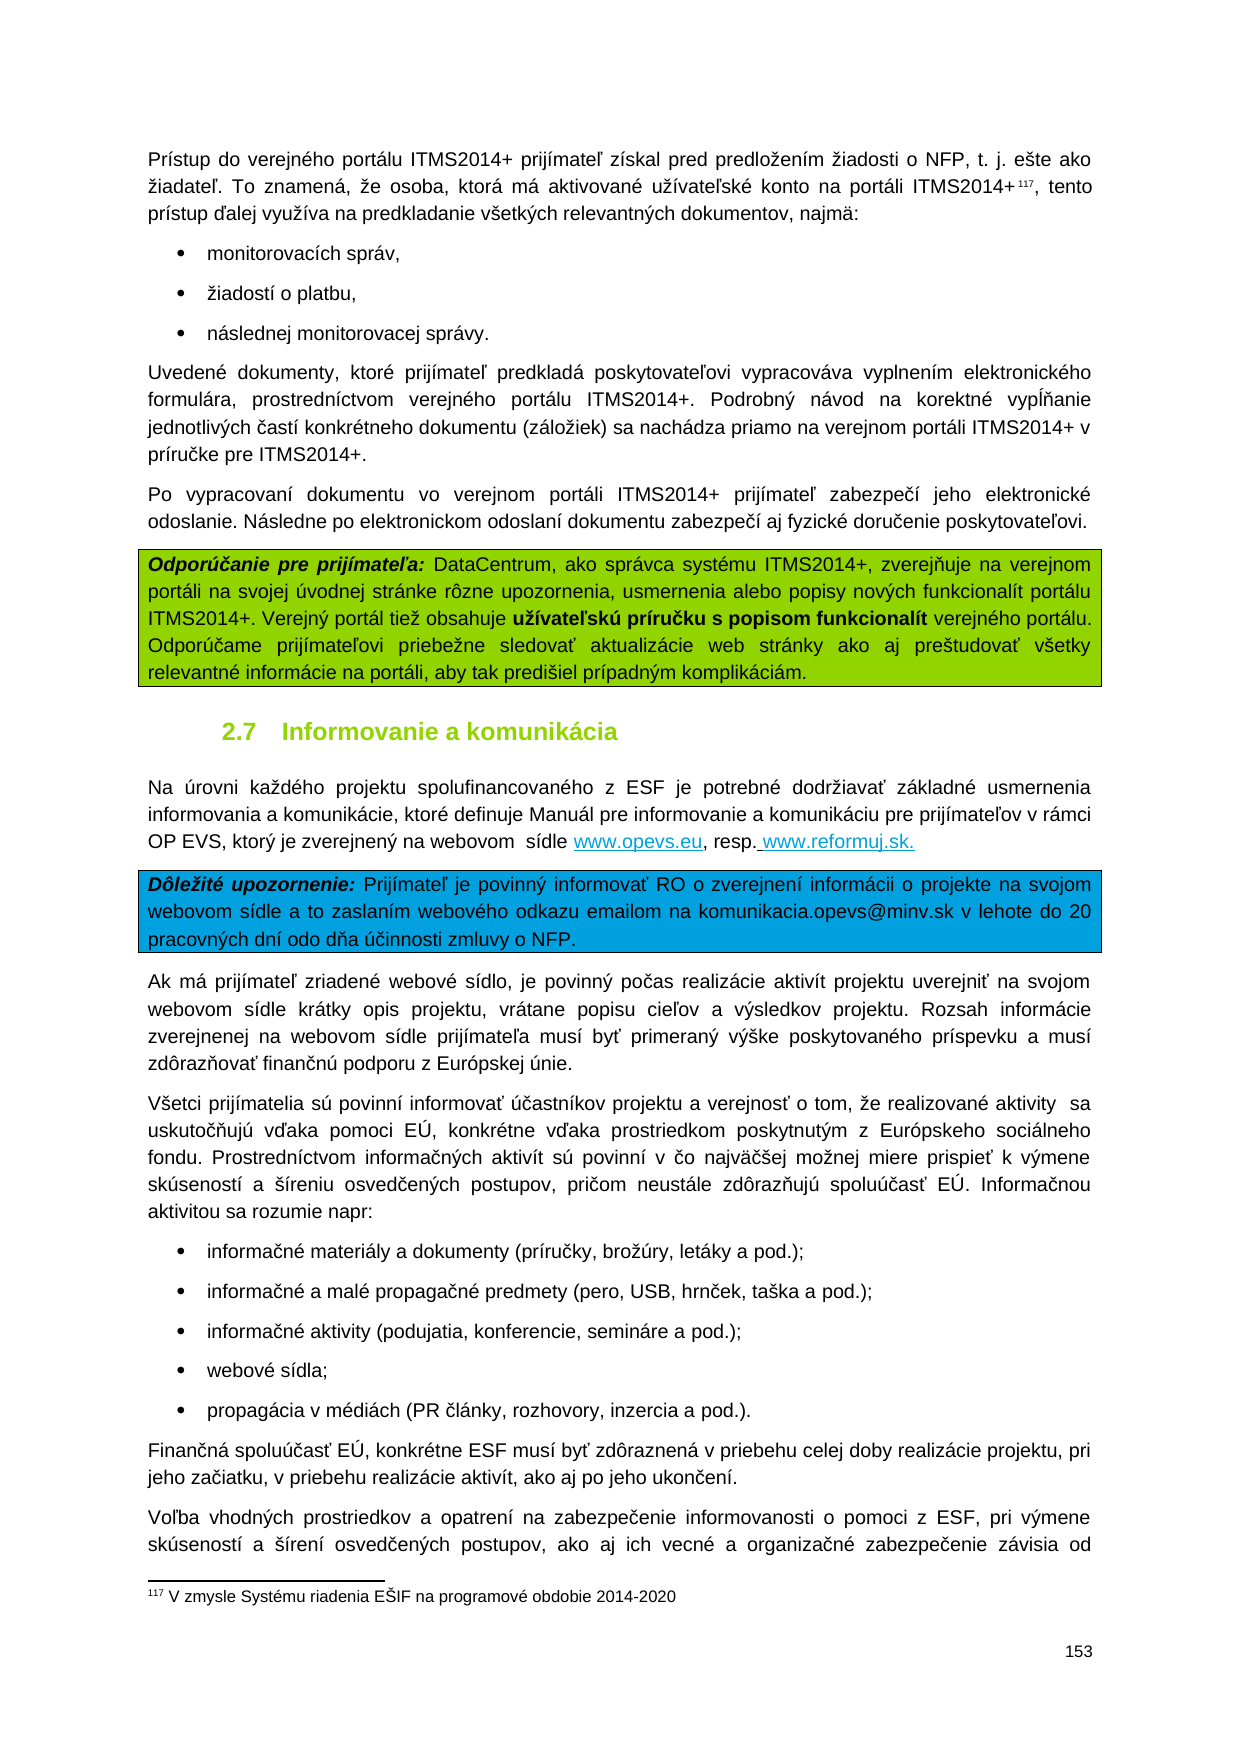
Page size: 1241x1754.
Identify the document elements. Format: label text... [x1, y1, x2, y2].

text Dôležité upozornenie: Prijímateľ je povinný informovať RO o zverejnení informácii o projekte na svojom webovom sídle a to zaslaním webového odkazu emailom na komunikacia.opevs@minv.sk v lehote do 20 pracovných dní odo dňa účinnosti zmluvy o NFP. [139, 871, 1101, 952]
text Ak má prijímateľ zriadené webové sídlo, je povinný počas realizácie aktivít projektu uverejniť na svojom webovom sídle krátky opis projektu, vrátane popisu cieľov a výsledkov projektu. Rozsah informácie zverejnenej na webovom sídle prijímateľa musí byť primeraný výške poskytovaného príspevku a musí zdôrazňovať finančnú podporu z Európskej únie. [148, 970, 1092, 1074]
text propagácia v médiách (PR články, rozhovory, inzercia a pod.). [177, 1399, 1092, 1422]
text Finančná spoluúčasť EÚ, konkrétne ESF musí byť zdôraznená v priebehu celej doby realizácie projektu, pri jeho začiatku, v priebehu realizácie aktivít, ako aj po jeho ukončení. [148, 1439, 1092, 1489]
text Odporúčanie pre prijímateľa: DataCentrum, ako správca systému ITMS2014+, zverejňuje na verejnom portáli na svojej úvodnej stránke rôzne upozornenia, usmernenia alebo popisy nových funkcionalít portálu ITMS2014+. Verejný portál tiež obsahuje užívateľskú príručku s popisom funkcionalít verejného portálu. Odporúčame prijímateľovi priebežne sledovať aktualizácie web stránky ako aj preštudovať všetky relevantné informácie na portáli, aby tak predišiel prípadným komplikáciám. [139, 550, 1101, 686]
text Uvedené dokumenty, ktoré prijímateľ predkladá poskytovateľovi vypracováva vyplnením elektronického formulára, prostredníctvom verejného portálu ITMS2014+. Podrobný návod na korektné vypĺňanie jednotlivých častí konkrétneho dokumentu (záložiek) sa nachádza priamo na verejnom portáli ITMS2014+ v príručke pre ITMS2014+. [148, 361, 1092, 465]
text Prístup do verejného portálu ITMS2014+ prijímateľ získal pred predložením žiadosti o NFP, t. j. ešte ako žiadateľ. To znamená, že osoba, ktorá má aktivované užívateľské konto na portáli ITMS2014+, tento prístup ďalej využíva na predkladanie všetkých relevantných dokumentov, najmä: [148, 148, 1092, 225]
text Všetci prijímatelia sú povinní informovať účastníkov projektu a verejnosť o tom, že realizované aktivity sa uskutočňujú vďaka pomoci EÚ, konkrétne vďaka prostriedkom poskytnutým z Európskeho sociálneho fondu. Prostredníctvom informačných aktivít sú povinní v čo najväčšej možnej miere prispieť k výmene skúseností a šíreniu osvedčených postupov, pričom neustále zdôrazňujú spoluúčasť EÚ. Informačnou aktivitou sa rozumie napr: [148, 1092, 1092, 1223]
text Na úrovni každého projektu spolufinancovaného z ESF je potrebné dodržiavať základné usmernenia informovania a komunikácie, ktoré definuje Manuál pre informovanie a komunikáciu pre prijímateľov v rámci OP EVS, ktorý je zverejnený na webovom sídle www.opevs.eu, resp. www.reformuj.sk. [148, 776, 1092, 853]
text žiadostí o platbu, [177, 282, 1092, 304]
text informačné a malé propagačné predmety (pero, USB, hrnček, taška a pod.); [177, 1280, 1092, 1303]
subtitle Informovanie a komunikácia [222, 716, 1092, 745]
text informačné materiály a dokumenty (príručky, brožúry, letáky a pod.); [177, 1240, 1092, 1263]
text informačné aktivity (podujatia, konferencie, semináre a pod.); [177, 1319, 1092, 1342]
text Po vypracovaní dokumentu vo verejnom portáli ITMS2014+ prijímateľ zabezpečí jeho elektronické odoslanie. Následne po elektronickom odoslaní dokumentu zabezpečí aj fyzické doručenie poskytovateľovi. [148, 482, 1092, 532]
text následnej monitorovacej správy. [177, 321, 1092, 344]
text webové sídla; [177, 1359, 1092, 1382]
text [148, 1506, 1092, 1556]
text monitorovacích správ, [177, 242, 1092, 264]
